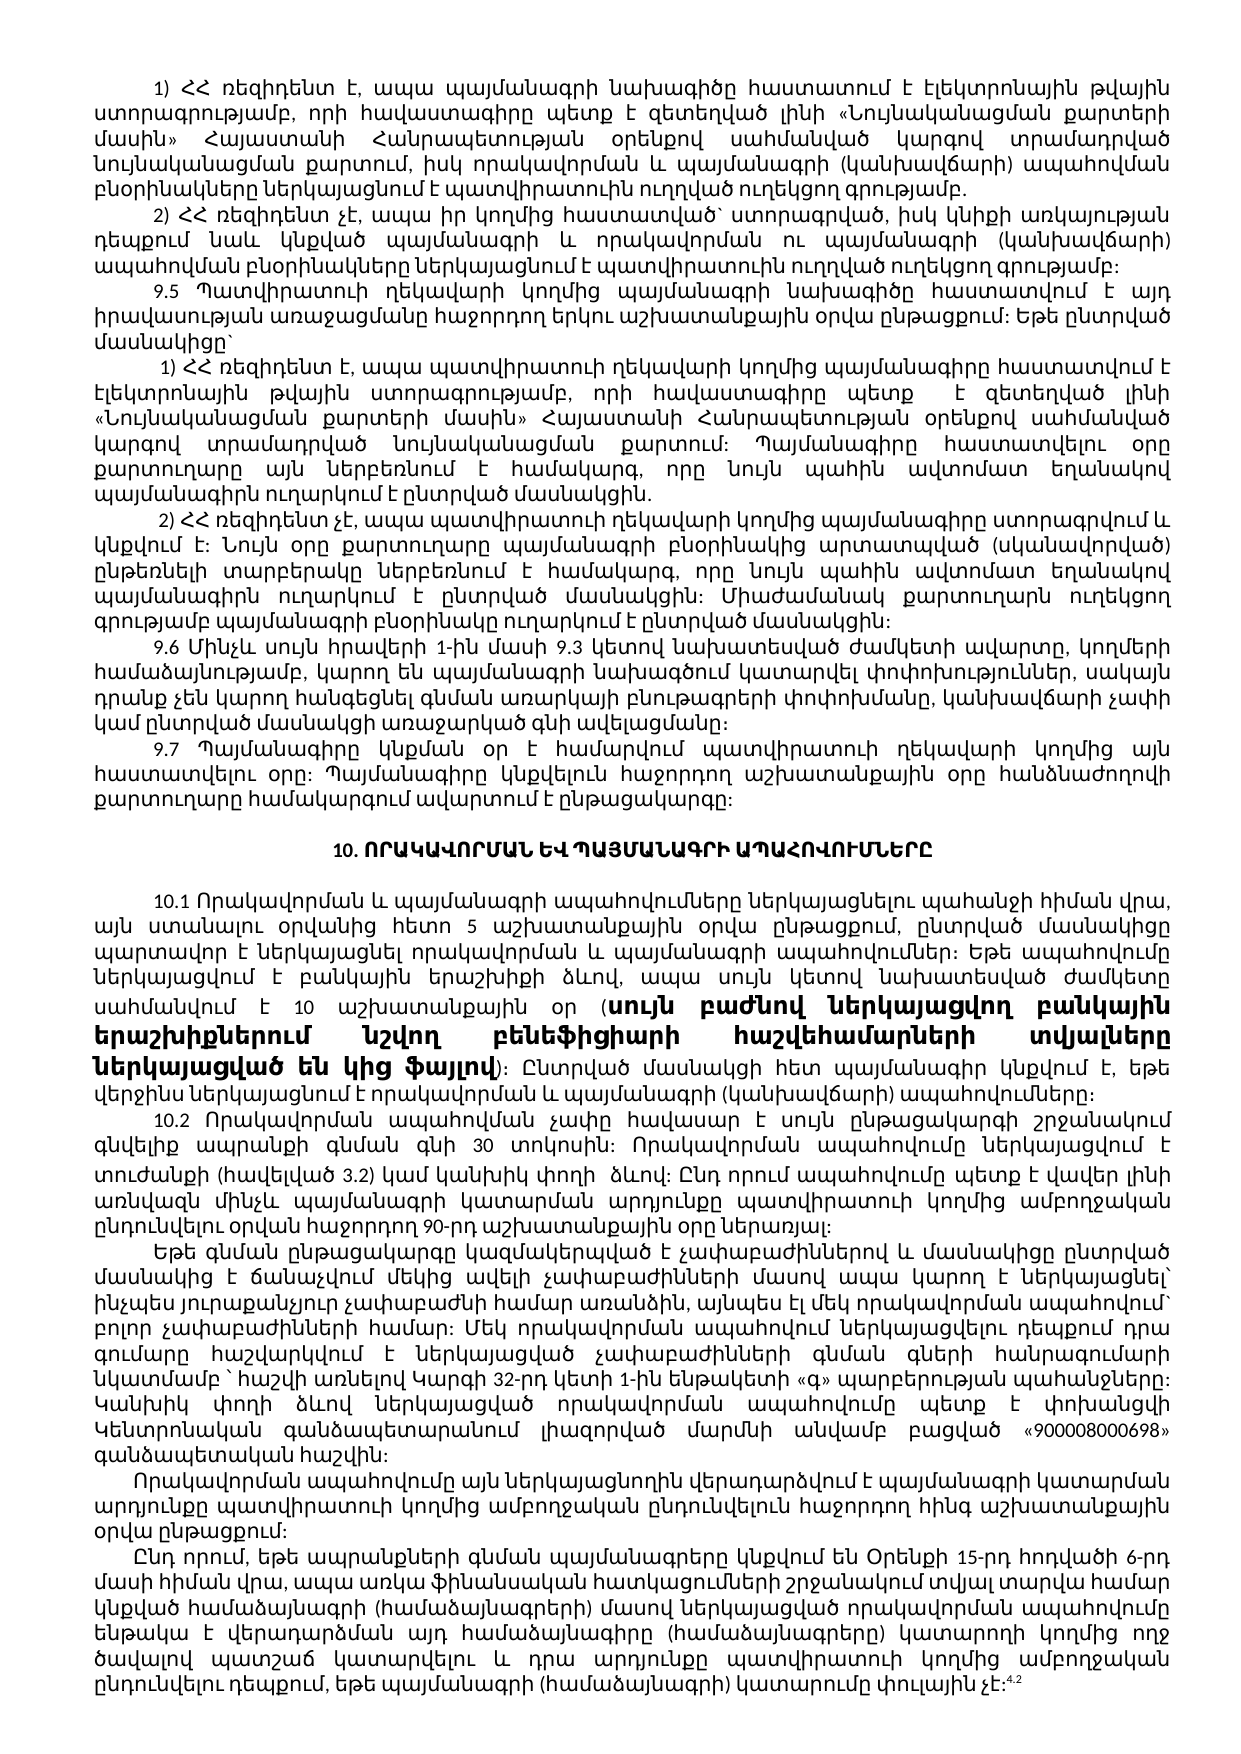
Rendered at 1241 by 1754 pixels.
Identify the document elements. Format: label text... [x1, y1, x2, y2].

text 10.2 Որակավորման ապահովման չափը հավասար է սույն ընթացակարգի շրջանակում գնվելիք ապրանքի գնման գնի 30 տոկոսին: Որակավորման ապահովումը ներկայացվում է տուժանքի (հավելված 3.2) կամ կանխիկ փողի ձևով: Ընդ որում ապահովումը պետք է վավեր լինի առնվազն մինչև պայմանագրի կատարման արդյունքը պատվիրատուի կողմից ամբողջական ընդունվելու օրվան հաջորդող 90-րդ աշխատանքային օրը ներառյալ: [94, 1107, 1171, 1239]
text Որակավորման ապահովումը այն ներկայացնողին վերադարձվում է պայմանագրի կատարման արդյունքը պատվիրատուի կողմից ամբողջական ընդունվելուն հաջորդող հինգ աշխատանքային օրվա ընթացքում: [94, 1468, 1171, 1544]
text 1) ՀՀ ռեզիդենտ է, ապա պայմանագրի նախագիծը հաստատում է էլեկտրոնային թվային ստորագրությամբ, որի հավաստագիրը պետք է զետեղված լինի «Նույնականացման քարտերի մասին» Հայաստանի Հանրապետության օրենքով սահմանված կարգով տրամադրված նույնականացման քարտում, իսկ որակավորման և պայմանագրի (կանխավճարի) ապահովման բնօրինակները ներկայացնում է պատվիրատուին ուղղված ուղեկցող գրությամբ. [94, 75, 1171, 202]
text 9.7 Պայմանագիրը կնքման օր է համարվում պատվիրատուի ղեկավարի կողմից այն հաստատվելու օրը: Պայմանագիրը կնքվելուն հաջորդող աշխատանքային օրը հանձնաժողովի քարտուղարը համակարգում ավարտում է ընթացակարգը: [94, 736, 1171, 812]
text 2) ՀՀ ռեզիդենտ չէ, ապա պատվիրատուի ղեկավարի կողմից պայմանագիրը ստորագրվում և կնքվում է: Նույն օրը քարտուղարը պայմանագրի բնօրինակից արտատպված (սկանավորված) ընթեռնելի տարբերակը ներբեռնում է համակարգ, որը նույն պահին ավտոմատ եղանակով պայմանագիրն ուղարկում է ընտրված մասնակցին: Միաժամանակ քարտուղարն ուղեկցող գրությամբ պայմանագրի բնօրինակը ուղարկում է ընտրված մասնակցին: [94, 507, 1171, 634]
text 9.5 Պատվիրատուի ղեկավարի կողմից պայմանագրի նախագիծը հաստատվում է այդ իրավասության առաջացմանը հաջորդող երկու աշխատանքային օրվա ընթացքում: Եթե ընտրված մասնակիցը` [94, 278, 1171, 354]
text 2) ՀՀ ռեզիդենտ չէ, ապա իր կողմից հաստատված` ստորագրված, իսկ կնիքի առկայության դեպքում նաև կնքված պայմանագրի և որակավորման ու պայմանագրի (կանխավճարի) ապահովման բնօրինակները ներկայացնում է պատվիրատուին ուղղված ուղեկցող գրությամբ: [94, 202, 1171, 278]
text 10.1 Որակավորման և պայմանագրի ապահովումները ներկայացնելու պահանջի հիման վրա, այն ստանալու օրվանից հետո 5 աշխատանքային օրվա ընթացքում, ընտրված մասնակիցը պարտավոր է ներկայացնել որակավորման և պայմանագրի ապահովումներ։ Եթե ապահովումը ներկայացվում է բանկային երաշխիքի ձևով, ապա սույն կետով նախատեսված ժամկետը սահմանվում է 10 աշխատանքային օր (սույն բաժնով ներկայացվող բանկային երաշխիքներում նշվող բենեֆիցիարի հաշվեհամարների տվյալները ներկայացված են կից ֆայլով)։ Ընտրված մասնակցի հետ պայմանագիր կնքվում է, եթե վերջինս ներկայացնում է որակավորման և պայմանագրի (կանխավճարի) ապահովումները։ [94, 888, 1171, 1107]
text 1) ՀՀ ռեզիդենտ է, ապա պատվիրատուի ղեկավարի կողմից պայմանագիրը հաստատվում է էլեկտրոնային թվային ստորագրությամբ, որի հավաստագիրը պետք է զետեղված լինի «Նույնականացման քարտերի մասին» Հայաստանի Հանրապետության օրենքով սահմանված կարգով տրամադրված նույնականացման քարտում: Պայմանագիրը հաստատվելու օրը քարտուղարը այն ներբեռնում է համակարգ, որը նույն պահին ավտոմատ եղանակով պայմանագիրն ուղարկում է ընտրված մասնակցին. [94, 354, 1171, 507]
text Եթե գնման ընթացակարգը կազմակերպված է չափաբաժիններով և մասնակիցը ընտրված մասնակից է ճանաչվում մեկից ավելի չափաբաժինների մասով ապա կարող է ներկայացնել՝ ինչպես յուրաքանչյուր չափաբաժնի համար առանձին, այնպես էլ մեկ որակավորման ապահովում` բոլոր չափաբաժինների համար: Մեկ որակավորման ապահովում ներկայացվելու դեպքում դրա գումարը հաշվարկվում է ներկայացված չափաբաժինների գնման գների հանրագումարի նկատմամբ ՝ հաշվի առնելով Կարգի 32-րդ կետի 1-ին ենթակետի «գ» պարբերության պահանջները: Կանխիկ փողի ձևով ներկայացված որակավորման ապահովումը պետք է փոխանցվի Կենտրոնական գանձապետարանում լիազորված մարմնի անվամբ բացված «900008000698» գանձապետական հաշվին: [94, 1239, 1171, 1468]
text 9.6 Մինչև սույն հրավերի 1-ին մասի 9.3 կետով նախատեսված ժամկետի ավարտը, կողմերի համաձայնությամբ, կարող են պայմանագրի նախագծում կատարվել փոփոխություններ, սակայն դրանք չեն կարող հանգեցնել գնման առարկայի բնութագրերի փոփոխմանը, կանխավճարի չափի կամ ընտրված մասնակցի առաջարկած գնի ավելացմանը։ [94, 634, 1171, 736]
text 10. ՈՐԱԿԱՎՈՐՄԱՆ ԵՎ ՊԱՅՄԱՆԱԳՐԻ ԱՊԱՀՈՎՈՒՄՆԵՐԸ [94, 837, 1171, 863]
text Ընդ որում, եթե ապրանքների գնման պայմանագրերը կնքվում են Օրենքի 15-րդ հոդվածի 6-րդ մասի հիման վրա, ապա առկա ֆինանսական հատկացումների շրջանակում տվյալ տարվա համար կնքված համաձայնագրի (համաձայնագրերի) մասով ներկայացված որակավորման ապահովումը ենթակա է վերադարձման այդ համաձայնագիրը (համաձայնագրերը) կատարողի կողմից ողջ ծավալով պատշաճ կատարվելու և դրա արդյունքը պատվիրատուի կողմից ամբողջական ընդունվելու դեպքում, եթե պայմանագրի (համաձայնագրի) կատարումը փուլային չէ:4.2 [94, 1544, 1171, 1697]
